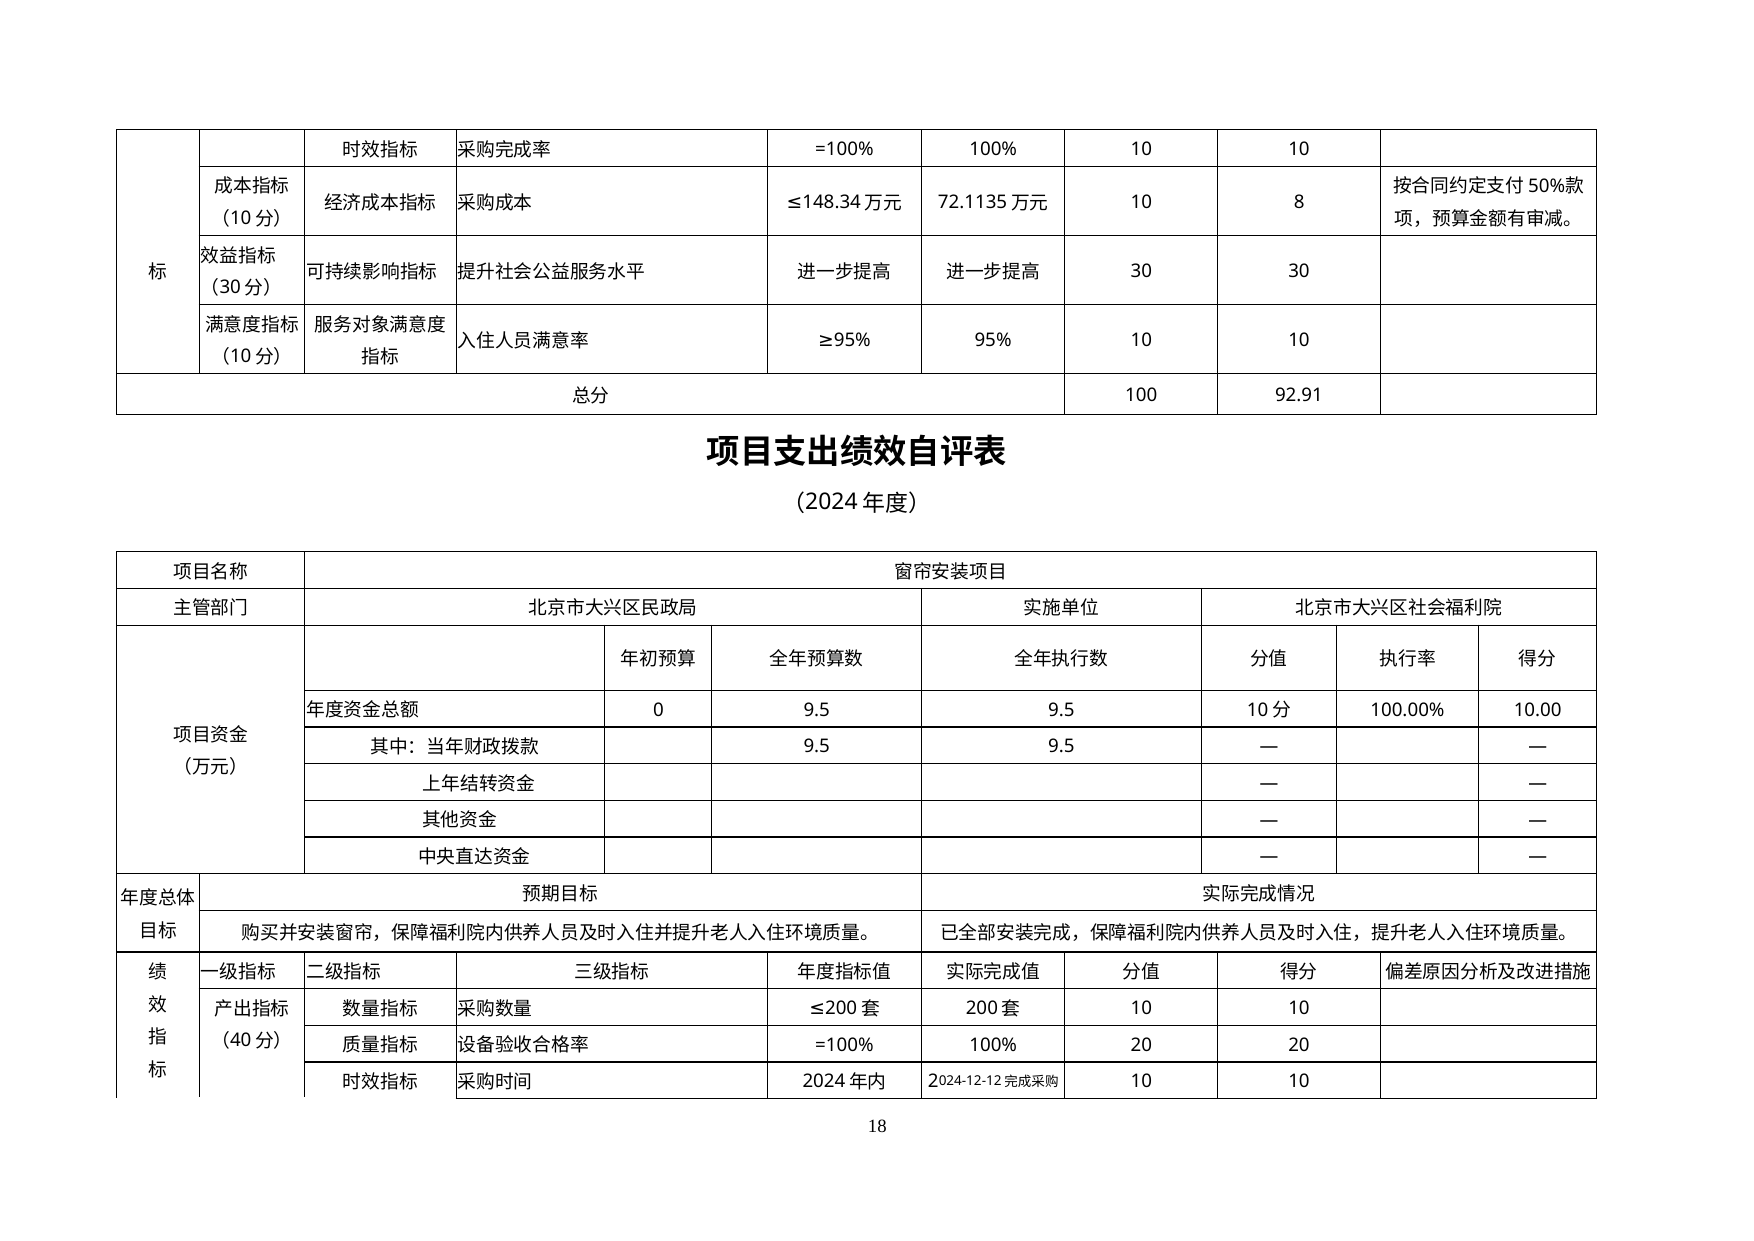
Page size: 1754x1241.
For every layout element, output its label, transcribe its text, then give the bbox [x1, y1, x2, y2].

table_cell 10 [1065, 1063, 1217, 1098]
table_cell 8 [1218, 167, 1380, 235]
table_cell 10 [1065, 167, 1217, 235]
table_cell 20 [1218, 1026, 1380, 1061]
table_cell 9.5 [712, 691, 921, 726]
table_cell [712, 801, 921, 836]
table_cell 95% [922, 305, 1064, 373]
table_cell 一级指标 [200, 953, 304, 988]
table_cell 92.91 [1218, 374, 1380, 414]
table_cell 上年结转资金 [305, 764, 604, 800]
table_cell [605, 764, 711, 800]
table_cell 按合同约定支付50%款项，预算金额有审减。 [1381, 167, 1596, 235]
table_cell — [1479, 728, 1596, 763]
table_cell 年度总体目标 [117, 874, 199, 951]
table_cell [1381, 989, 1596, 1025]
table_cell ≤148.34万元 [768, 167, 921, 235]
table_cell 进一步提高 [922, 236, 1064, 304]
table_cell =100% [768, 1026, 921, 1061]
table_cell 项目名称 [117, 552, 304, 588]
table_cell 2024年内 [768, 1063, 921, 1098]
table_cell — [1202, 764, 1336, 800]
table_cell 10 [1065, 305, 1217, 373]
table_cell 采购完成率 [457, 130, 767, 166]
table_cell 得分 [1479, 626, 1596, 690]
table_cell 实际完成情况 [922, 874, 1596, 910]
table_cell 得分 [1218, 953, 1380, 988]
table_cell ≥95% [768, 305, 921, 373]
table_cell — [1202, 838, 1336, 873]
table_cell 30 [1218, 236, 1380, 304]
table_cell 实际完成值 [922, 953, 1064, 988]
table_cell 服务对象满意度指标 [305, 305, 456, 373]
table_cell 二级指标 [305, 953, 456, 988]
table_cell （2024年度） [117, 483, 1596, 551]
table_cell 执行率 [1337, 626, 1478, 690]
table_cell 窗帘安装项目 [305, 552, 1596, 588]
table_cell 进一步提高 [768, 236, 921, 304]
table_cell 成本指标（10分） [200, 167, 304, 235]
table_cell 10分 [1202, 691, 1336, 726]
table_cell 100% [922, 1026, 1064, 1061]
table_cell 中央直达资金 [305, 838, 604, 873]
table_cell 0 [605, 691, 711, 726]
table_cell [1381, 130, 1596, 166]
table_cell 10 [1218, 130, 1380, 166]
table_cell 72.1135万元 [922, 167, 1064, 235]
table_cell 10 [1218, 1063, 1380, 1098]
table_cell [1381, 1063, 1596, 1098]
table_cell 30 [1065, 236, 1217, 304]
table_cell 9.5 [922, 691, 1201, 726]
table_cell 偏差原因分析及改进措施 [1381, 953, 1596, 988]
table_cell 质量指标 [305, 1026, 456, 1061]
table_cell 总分 [117, 374, 1064, 414]
table_cell 分值 [1202, 626, 1336, 690]
table_cell 时效指标 [305, 130, 456, 166]
table_cell [712, 838, 921, 873]
table_cell [1381, 1026, 1596, 1061]
table_cell [605, 801, 711, 836]
table_cell 100 [1065, 374, 1217, 414]
table_cell 分值 [1065, 953, 1217, 988]
table_cell 项目资金 （万元） [117, 626, 304, 873]
table_cell [305, 626, 604, 690]
table_cell 购买并安装窗帘，保障福利院内供养人员及时入住并提升老人入住环境质量。 [200, 911, 921, 951]
table_cell [605, 838, 711, 873]
table_cell 100% [922, 130, 1064, 166]
table_cell 全年预算数 [712, 626, 921, 690]
table_cell 其他资金 [305, 801, 604, 836]
table_cell — [1479, 838, 1596, 873]
table_cell 100.00% [1337, 691, 1478, 726]
table_cell [605, 728, 711, 763]
table_cell 9.5 [712, 728, 921, 763]
table_cell 绩 效 指 标 [117, 953, 199, 1098]
table_cell [922, 801, 1201, 836]
table_cell 提升社会公益服务水平 [457, 236, 767, 304]
table_cell 三级指标 [457, 953, 767, 988]
table_cell 预期目标 [200, 874, 921, 910]
table_cell [1337, 728, 1478, 763]
table_cell 满意度指标（10分） [200, 305, 304, 373]
table_cell =100% [768, 130, 921, 166]
table_cell 北京市大兴区社会福利院 [1202, 589, 1596, 624]
table_cell 200套 [922, 989, 1064, 1025]
table_cell 实施单位 [922, 589, 1201, 624]
table_cell 其中：当年财政拨款 [305, 728, 604, 763]
table_cell 10 [1218, 305, 1380, 373]
table_cell 主管部门 [117, 589, 304, 624]
table_cell 10 [1065, 130, 1217, 166]
table_cell 可持续影响指标 [305, 236, 456, 304]
table_cell 时效指标 [305, 1063, 456, 1098]
table_cell 年度资金总额 [305, 691, 604, 726]
table_cell 效益指标（30分） [200, 236, 304, 304]
table_cell 经济成本指标 [305, 167, 456, 235]
table_cell 20 [1065, 1026, 1217, 1061]
table_cell [1337, 764, 1478, 800]
table_cell [1337, 838, 1478, 873]
table_cell 设备验收合格率 [457, 1026, 767, 1061]
table_cell 已全部安装完成，保障福利院内供养人员及时入住，提升老人入住环境质量。 [922, 911, 1596, 951]
table_cell 采购时间 [457, 1063, 767, 1098]
table_cell — [1202, 801, 1336, 836]
table_cell 北京市大兴区民政局 [305, 589, 921, 624]
table_cell 入住人员满意率 [457, 305, 767, 373]
table_cell 项目支出绩效自评表 [117, 415, 1596, 483]
table_cell [1381, 236, 1596, 304]
table_cell 年度指标值 [768, 953, 921, 988]
table_cell [922, 838, 1201, 873]
table_cell [1337, 801, 1478, 836]
table_cell ≤200套 [768, 989, 921, 1025]
table_cell 产出指标（40分） [199, 989, 304, 1098]
table_cell [1381, 305, 1596, 373]
table_cell [922, 764, 1201, 800]
table_cell [1381, 374, 1596, 414]
table_cell 年初预算 [605, 626, 711, 690]
table_cell — [1202, 728, 1336, 763]
table_cell 2024-12-12完成采购 [922, 1063, 1064, 1098]
table_cell — [1479, 801, 1596, 836]
table_cell 10 [1218, 989, 1380, 1025]
table_cell 数量指标 [305, 989, 456, 1025]
table_cell 9.5 [922, 728, 1201, 763]
table_cell 10.00 [1479, 691, 1596, 726]
table_cell [712, 764, 921, 800]
table_cell 10 [1065, 989, 1217, 1025]
table_cell — [1479, 764, 1596, 800]
table_cell 全年执行数 [922, 626, 1201, 690]
table_cell 采购成本 [457, 167, 767, 235]
table_cell 采购数量 [457, 989, 767, 1025]
